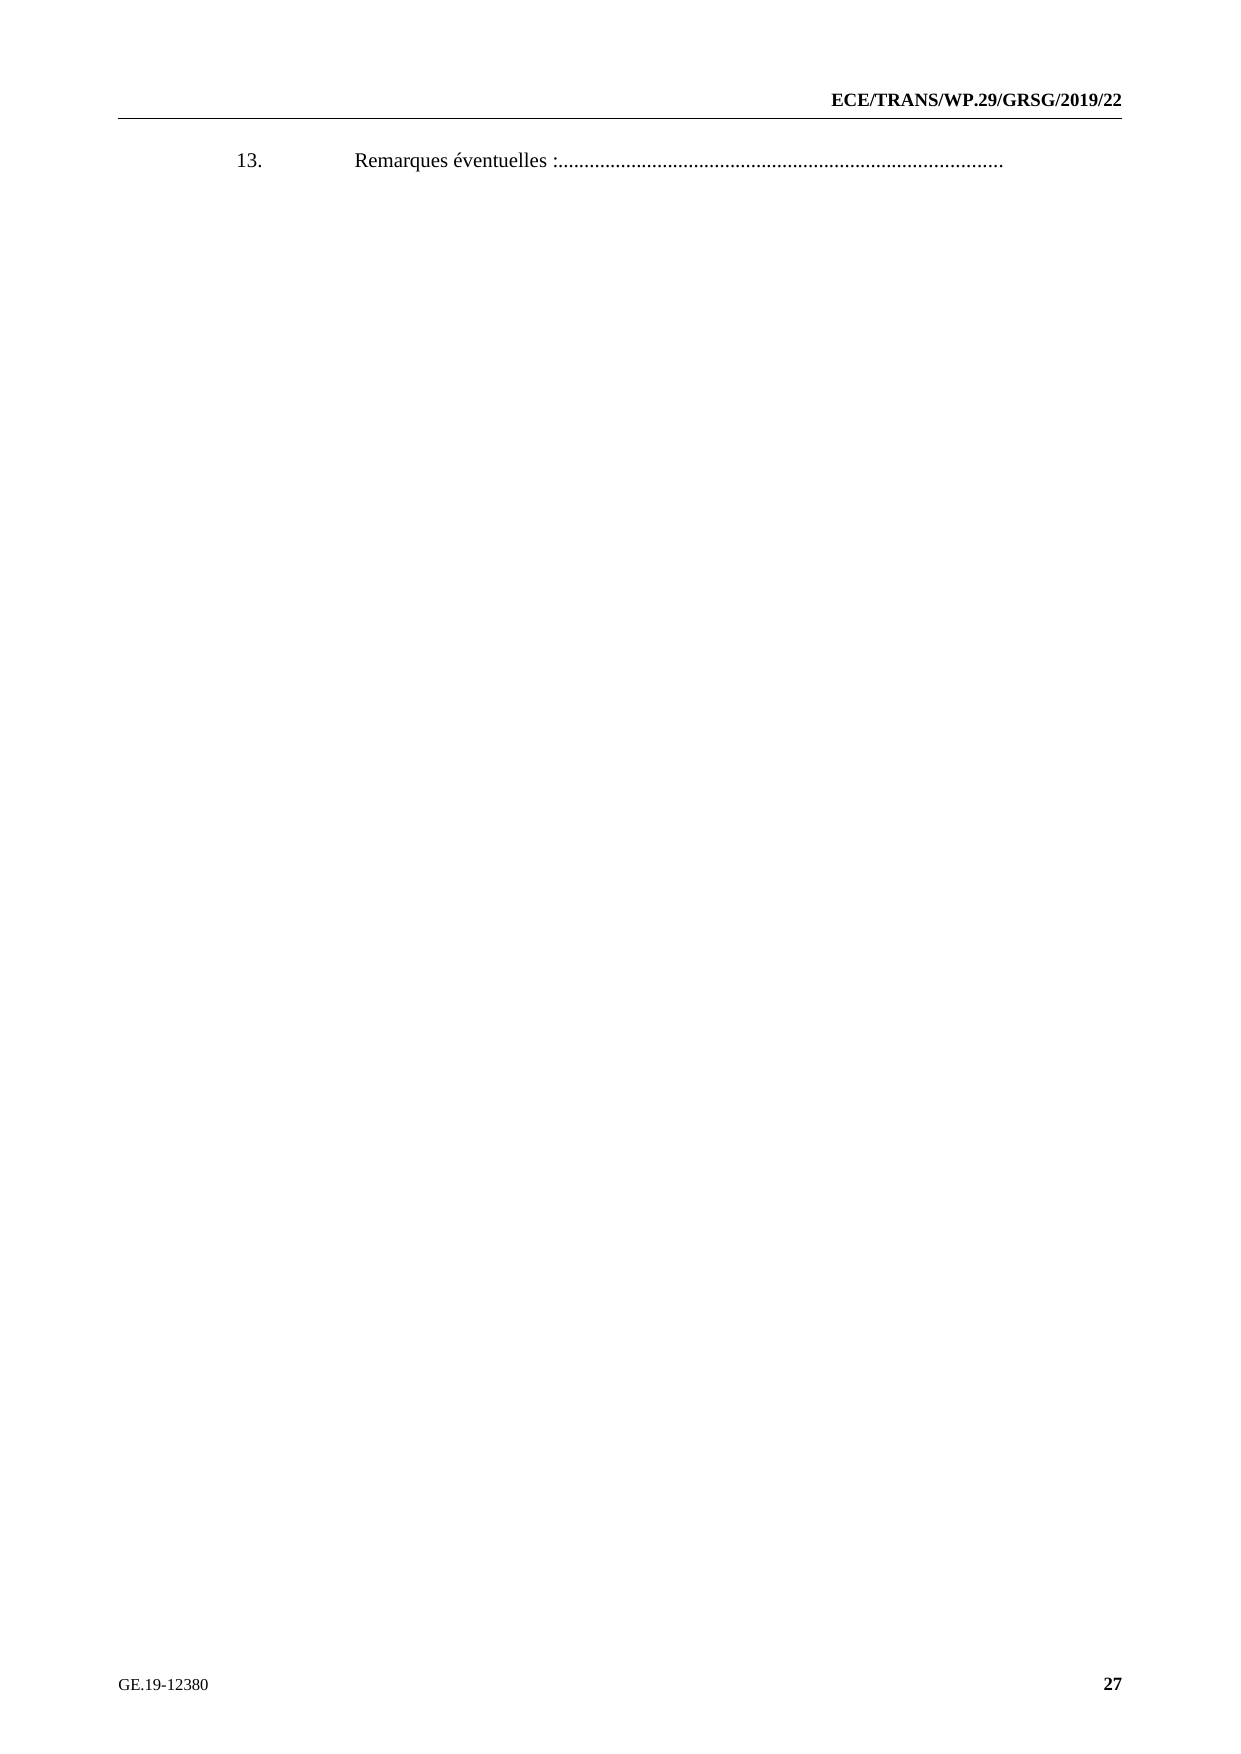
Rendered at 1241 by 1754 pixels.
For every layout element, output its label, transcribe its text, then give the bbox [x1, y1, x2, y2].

text 13. Remarques éventuelles : [236, 148, 1004, 172]
